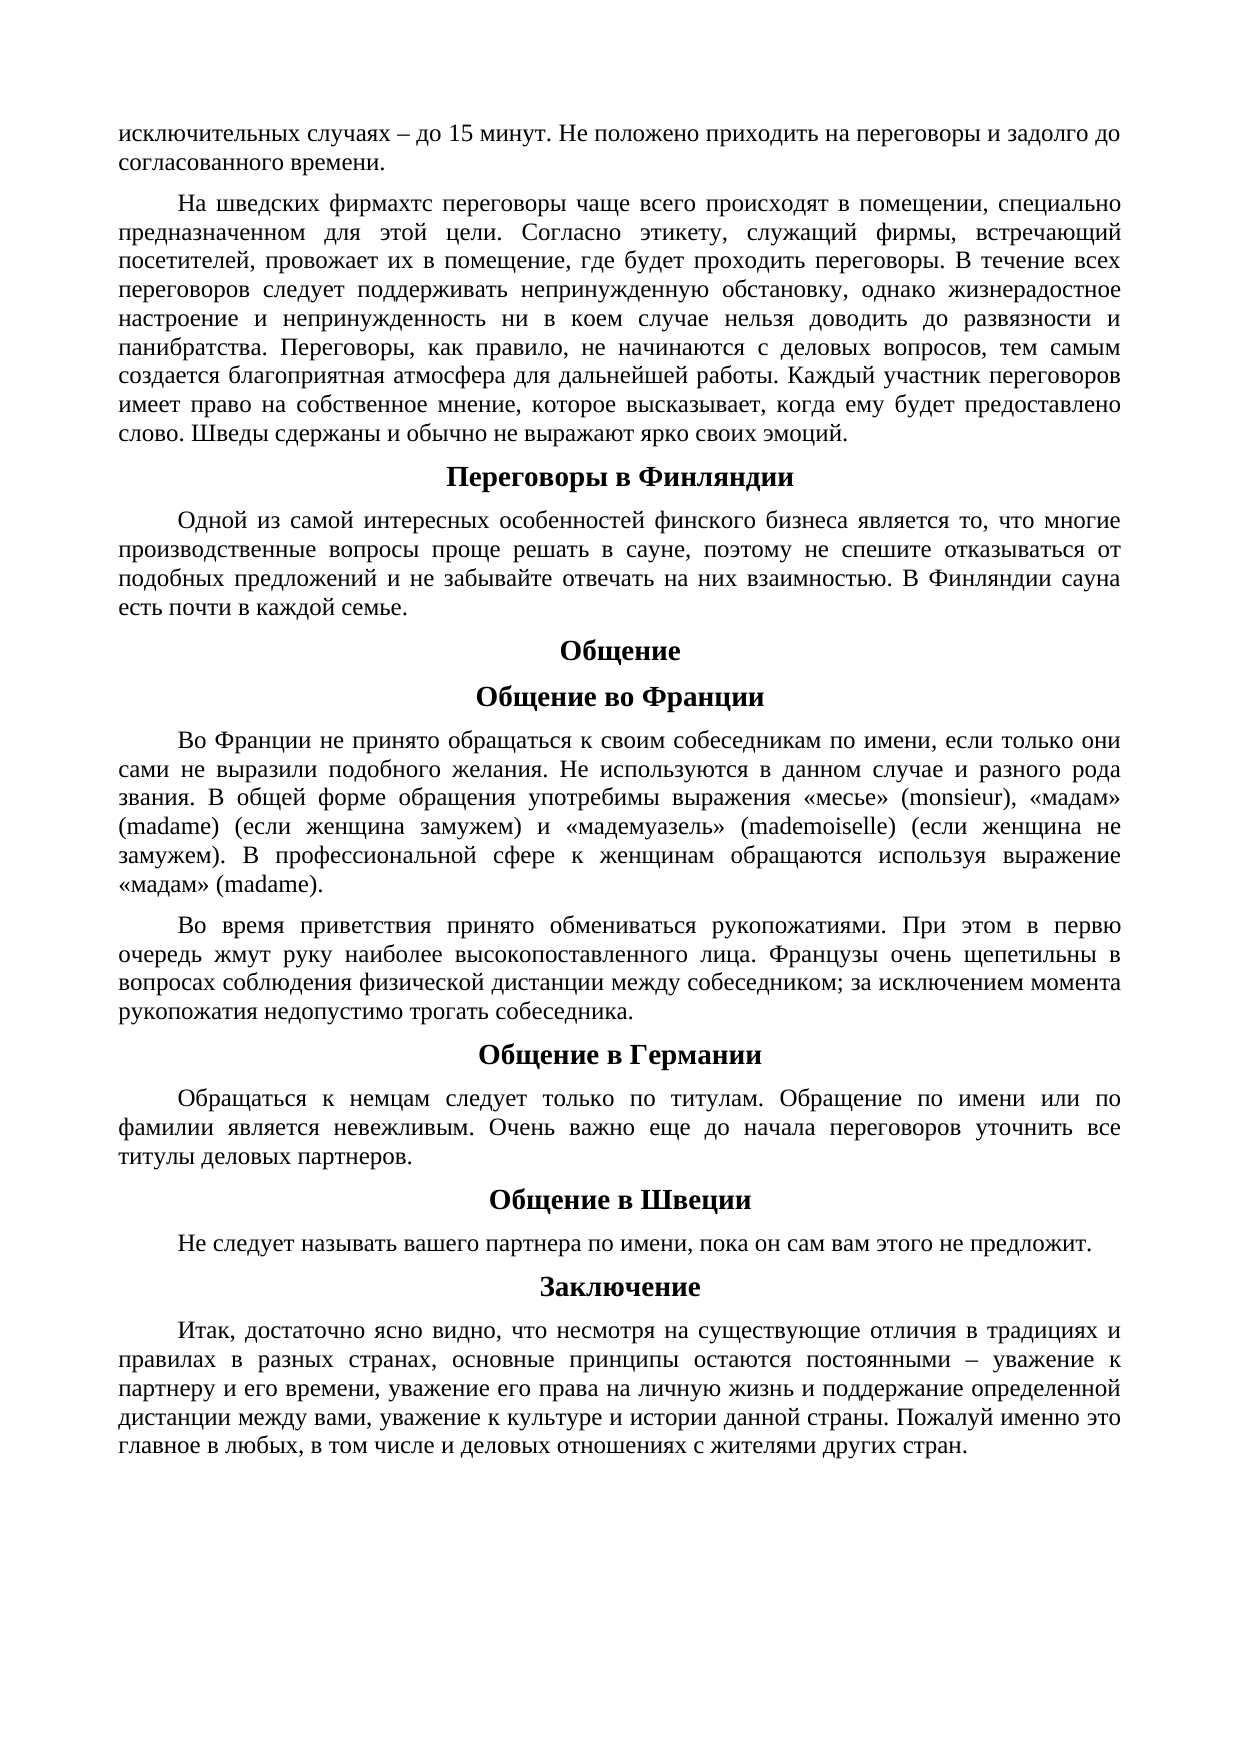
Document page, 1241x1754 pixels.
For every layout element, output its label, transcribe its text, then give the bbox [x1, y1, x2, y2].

text Общение в Швеции [118, 1182, 1122, 1216]
text Общение во Франции [118, 679, 1122, 712]
text Обращаться к немцам следует только по титулам. Обращение по имени или по фамилии является невежливым. Очень важно еще до начала переговоров уточнить все титулы деловых партнеров. [118, 1083, 1122, 1170]
text Итак, достаточно ясно видно, что несмотря на существующие отличия в традициях и правилах в разных странах, основные принципы остаются постоянными – уважение к партнеру и его времени, уважение его права на личную жизнь и поддержание определенной дистанции между вами, уважение к культуре и истории данной страны. Пожалуй именно это главное в любых, в том числе и деловых отношениях с жителями других стран. [118, 1316, 1122, 1459]
text Заключение [118, 1269, 1122, 1303]
text Переговоры в Финляндии [118, 459, 1122, 493]
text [118, 118, 1122, 176]
text Во время приветствия принято обмениваться рукопожатиями. При этом в первю очередь жмут руку наиболее высокопоставленного лица. Французы очень щепетильны в вопросах соблюдения физической дистанции между собеседником; за исключением момента рукопожатия недопустимо трогать собеседника. [118, 910, 1122, 1025]
text Общение в Германии [118, 1037, 1122, 1071]
text Общение [118, 633, 1122, 666]
text Во Франции не принято обращаться к своим собеседникам по имени, если только они сами не выразили подобного желания. Не используются в данном случае и разного рода звания. В общей форме обращения употребимы выражения «месье» (monsieur), «мадам» (madame) (если женщина замужем) и «мадемуазель» (mademoiselle) (если женщина не замужем). В профессиональной сфере к женщинам обращаются используя выражение «мадам» (madame). [118, 725, 1122, 897]
text Одной из самой интересных особенностей финского бизнеса является то, что многие производственные вопросы проще решать в сауне, поэтому не спешите отказываться от подобных предложений и не забывайте отвечать на них взаимностью. В Финляндии сауна есть почти в каждой семье. [118, 505, 1122, 620]
text Не следует называть вашего партнера по имени, пока он сам вам этого не предложит. [118, 1228, 1122, 1257]
text На шведских фирмахтс переговоры чаще всего происходят в помещении, специально предназначенном для этой цели. Согласно этикету, служащий фирмы, встречающий посетителей, провожает их в помещение, где будет проходить переговоры. В течение всех переговоров следует поддерживать непринужденную обстановку, однако жизнерадостное настроение и непринужденность ни в коем случае нельзя доводить до развязности и панибратства. Переговоры, как правило, не начинаются с деловых вопросов, тем самым создается благоприятная атмосфера для дальнейшей работы. Каждый участник переговоров имеет право на собственное мнение, которое высказывает, когда ему будет предоставлено слово. Шведы сдержаны и обычно не выражают ярко своих эмоций. [118, 188, 1122, 447]
